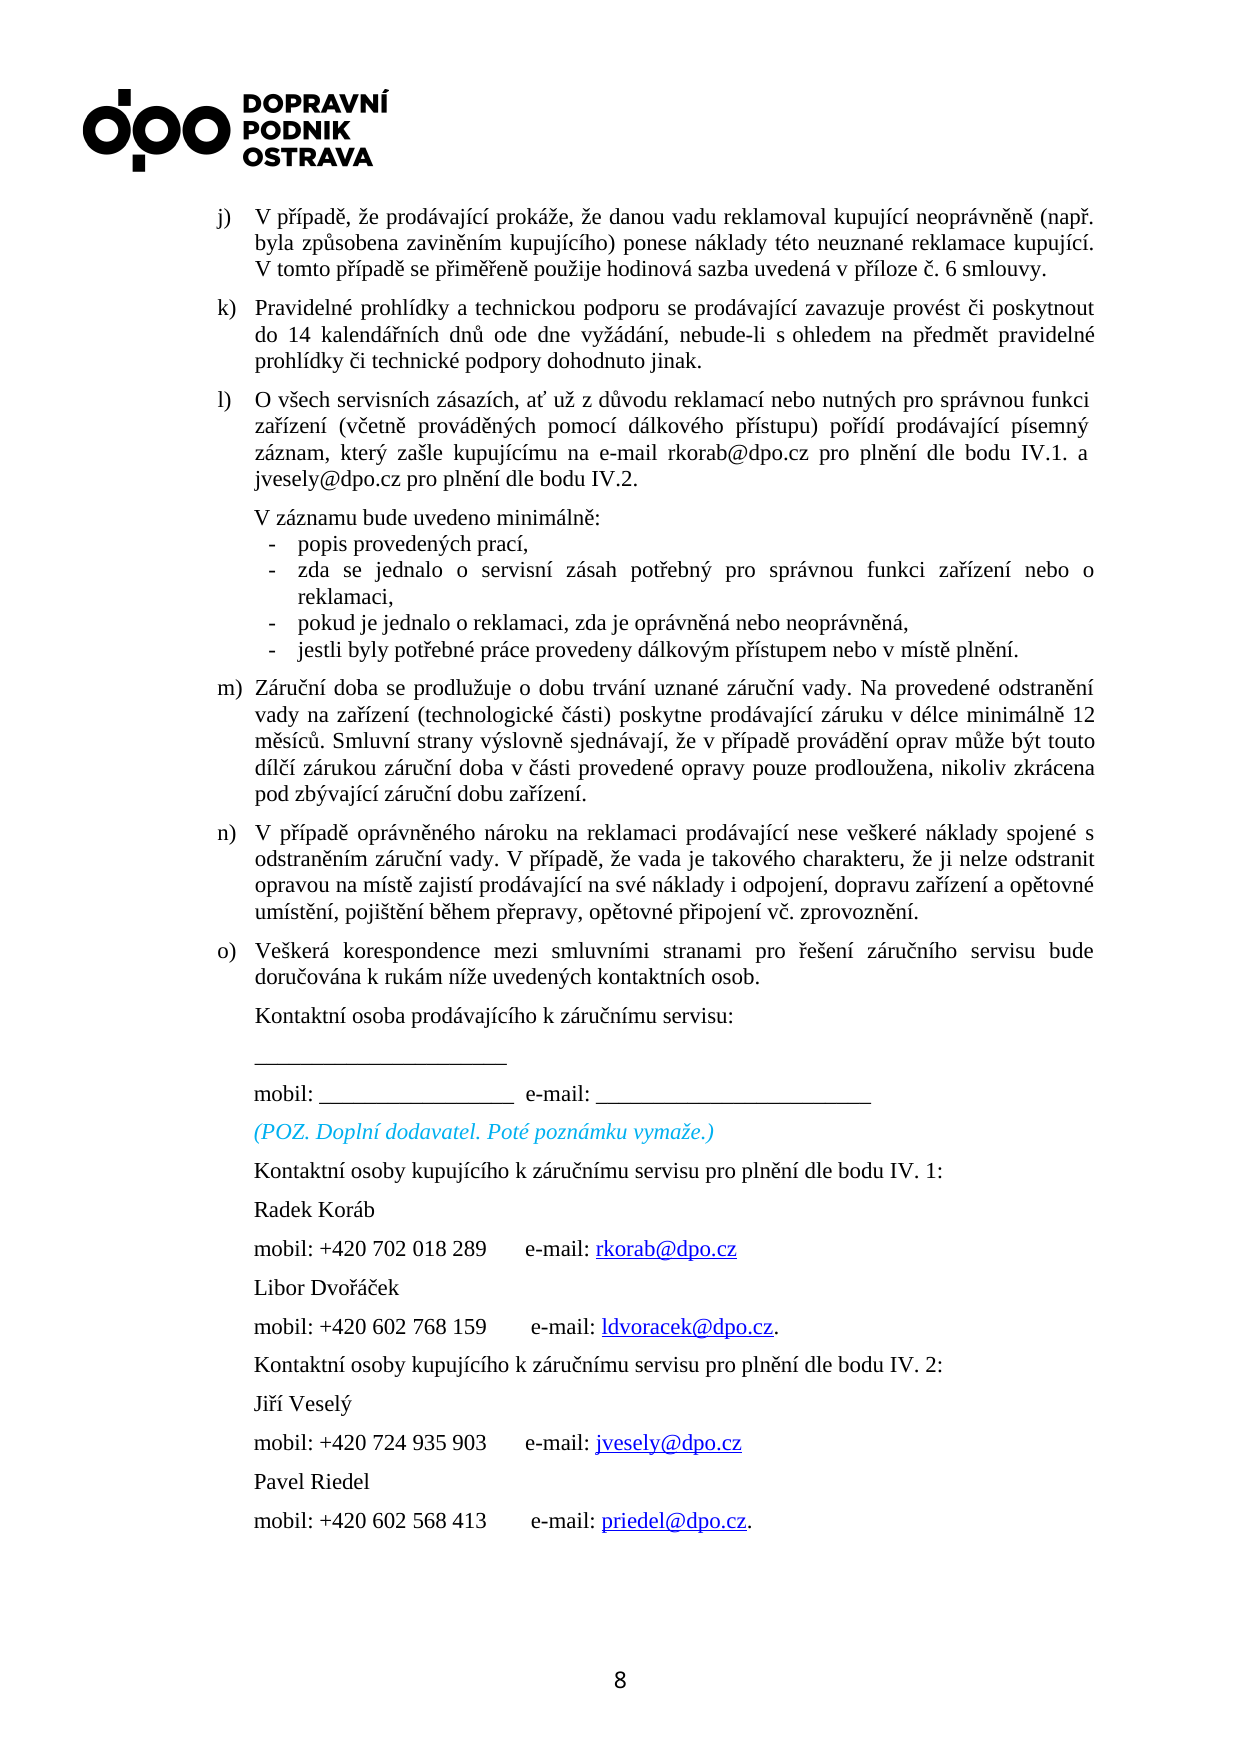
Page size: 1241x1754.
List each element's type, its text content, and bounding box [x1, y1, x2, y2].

list V případě, že prodávající prokáže, že danou vadu reklamoval kupující neoprávněně (např. byla způsobena zaviněním kupujícího) ponese náklady této neuznané reklamace kupující. V tomto případě se přiměřeně použije hodinová sazba uvedená v příloze č. 6 smlouvy. [217, 203, 1096, 282]
text Kontaktní osoby kupujícího k záručnímu servisu pro plnění dle bodu IV. 2: [179, 1352, 1096, 1378]
text Radek Koráb [179, 1196, 1096, 1222]
text Kontaktní osoba prodávajícího k záručnímu servisu: [254, 1002, 1096, 1028]
text mobil: +420 724 935 903 e-mail: jvesely@dpo.cz [253, 1429, 1096, 1456]
picture [82, 89, 389, 172]
text Pavel Riedel [178, 1468, 1090, 1494]
list Veškerá korespondence mezi smluvními stranami pro řešení záručního servisu bude doručována k rukám níže uvedených kontaktních osob. [217, 937, 1096, 989]
text mobil: _________________ e-mail: ________________________ [179, 1079, 1096, 1106]
list Záruční doba se prodlužuje o dobu trvání uznané záruční vady. Na provedené odstranění vady na zařízení (technologické části) poskytne prodávající záruku v délce minimálně 12 měsíců. Smluvní strany výslovně sjednávají, že v případě provádění oprav může být touto dílčí zárukou záruční doba v části provedené opravy pouze prodloužena, nikoliv zkrácena pod zbývající záruční dobu zařízení. [217, 674, 1096, 806]
list Pravidelné prohlídky a technickou podporu se prodávající zavazuje provést či poskytnout do 14 kalendářních dnů ode dne vyžádání, nebude-li s ohledem na předmět pravidelné prohlídky či technické podpory dohodnuto jinak. [217, 294, 1096, 373]
text mobil: +420 602 568 413 e-mail: priedel@dpo.cz. [178, 1507, 1090, 1533]
text Libor Dvořáček [178, 1274, 1090, 1300]
text Jiří Veselý [179, 1390, 1096, 1417]
text mobil: +420 702 018 289 e-mail: rkorab@dpo.cz [253, 1235, 1096, 1261]
text (POZ. Doplní dodavatel. Poté poznámku vymaže.) [253, 1118, 1096, 1145]
list O všech servisních zásazích, ať už z důvodu reklamací nebo nutných pro správnou funkci zařízení (včetně prováděných pomocí dálkového přístupu) pořídí prodávající písemný záznam, který zašle kupujícímu na e-mail rkorab@dpo.cz pro plnění dle bodu IV.1. a jvesely@dpo.cz pro plnění dle bodu IV.2. [217, 386, 1090, 491]
text mobil: +420 602 768 159 e-mail: ldvoracek@dpo.cz. [178, 1313, 1090, 1339]
list jestli byly potřebné práce provedeny dálkovým přístupem nebo v místě plnění. [268, 636, 1096, 662]
list V případě oprávněného nároku na reklamaci prodávající nese veškeré náklady spojené s odstraněním záruční vady. V případě, že vada je takového charakteru, že ji nelze odstranit opravou na místě zajistí prodávající na své náklady i odpojení, dopravu zařízení a opětovné umístění, pojištění během přepravy, opětovné připojení vč. zprovoznění. [217, 819, 1096, 924]
list pokud je jednalo o reklamaci, zda je oprávněná nebo neoprávněná, [268, 609, 1096, 636]
list zda se jednalo o servisní zásah potřebný pro správnou funkci zařízení nebo o reklamaci, [268, 557, 1096, 609]
text V záznamu bude uvedeno minimálně: [253, 504, 1096, 530]
list popis provedených prací, [268, 530, 1096, 557]
text ______________________ [254, 1041, 1096, 1067]
text Kontaktní osoby kupujícího k záručnímu servisu pro plnění dle bodu IV. 1: [179, 1157, 1096, 1184]
